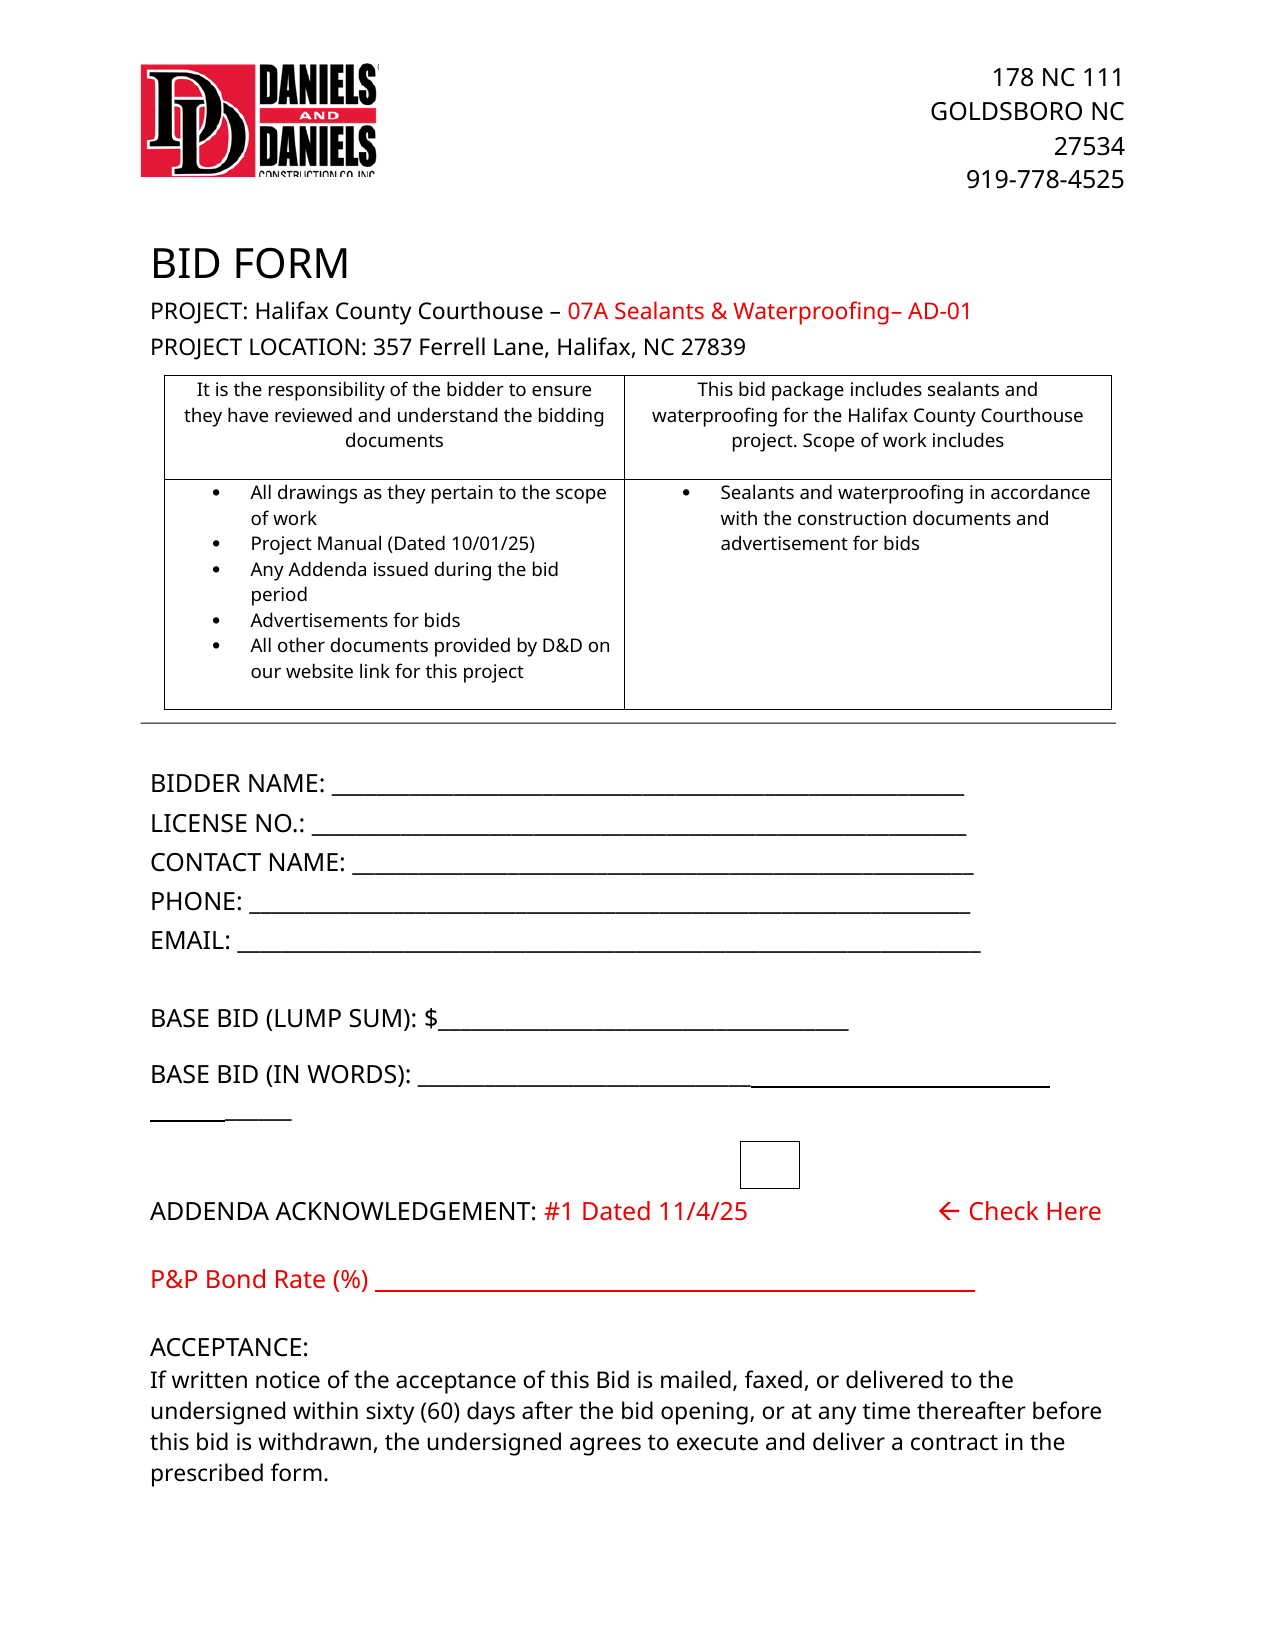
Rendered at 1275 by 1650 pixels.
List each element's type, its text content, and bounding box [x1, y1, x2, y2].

text BASE BID (IN WORDS): ______________________________ ______ [150, 1057, 1125, 1159]
text BIDDER NAME: _________________________________________________________ LICENSE NO.: ___________________________________________________________ CONTACT NAME: ________________________________________________________ PHONE: _________________________________________________________________ EMAIL: ___________________________________________________________________ BASE BID (LUMP SUM): $_____________________________________ [150, 766, 1125, 1035]
table_header This bid package includes sealants and waterproofing for the Halifax County Courthouse project. Scope of work includes [625, 376, 1111, 478]
table_cell Sealants and waterproofing in accordance with the construction documents and advertisement for bids [625, 480, 1111, 709]
text ADDENDA ACKNOWLEDGEMENT: #1 Dated 11/4/25 Check Here [150, 1193, 1125, 1227]
table_cell All drawings as they pertain to the scope of work Project Manual (Dated 10/01/25) Any Addenda issued during the bid period Advertisements for bids All other documents provided by D&D on our website link for this project [165, 480, 624, 709]
subtitle BID FORM PROJECT: Halifax County Courthouse – 07A Sealants & Waterproofing– AD-01 PROJECT LOCATION: 357 Ferrell Lane, Halifax, NC 27839 [150, 234, 1125, 362]
table_header It is the responsibility of the bidder to ensure they have reviewed and understand the bidding documents [165, 376, 624, 478]
picture [138, 63, 379, 176]
table_header [741, 1142, 799, 1188]
